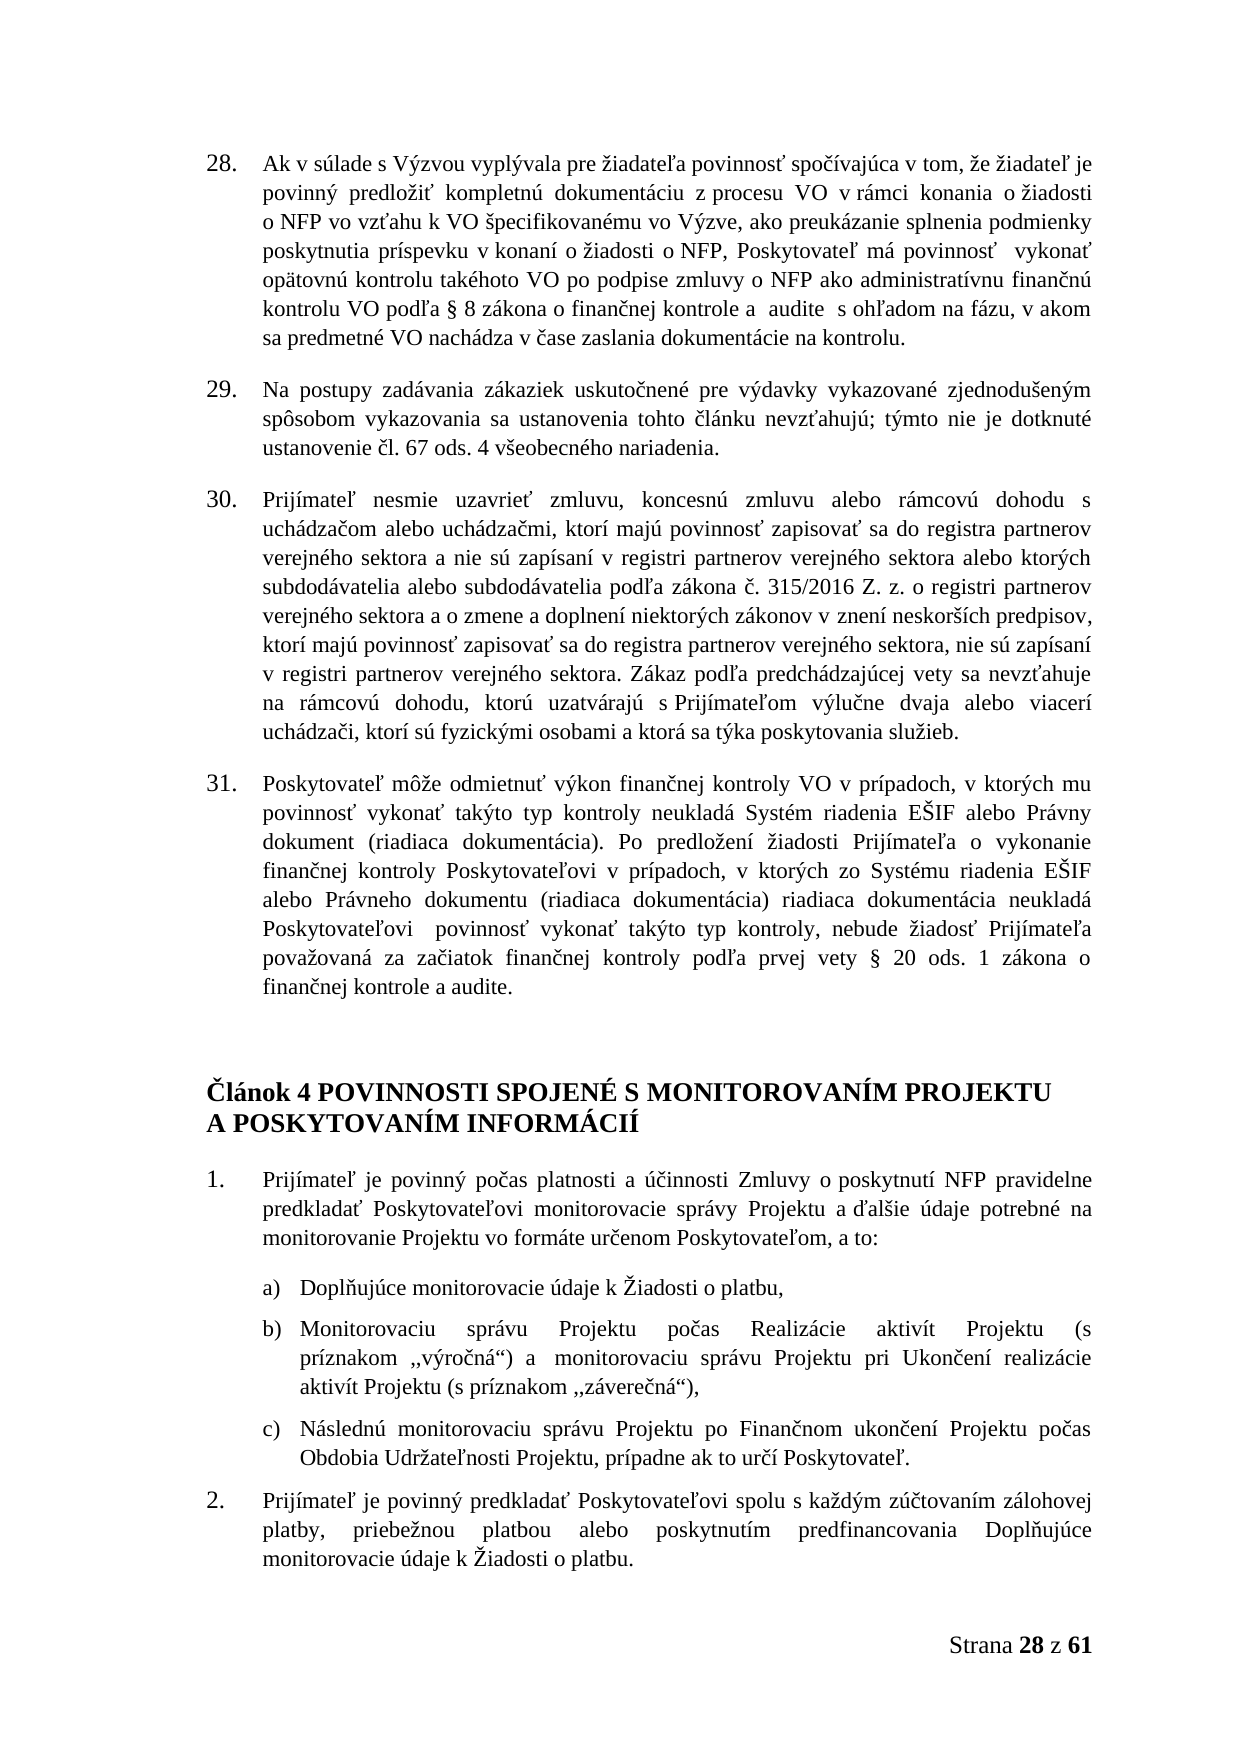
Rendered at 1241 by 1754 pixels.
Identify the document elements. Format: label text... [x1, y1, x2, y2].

list Prijímateľ je povinný počas platnosti a účinnosti Zmluvy o poskytnutí NFP pravidelne predkladať Poskytovateľovi monitorovacie správy Projektu a ďalšie údaje potrebné na monitorovanie Projektu vo formáte určenom Poskytovateľom, a to: [206, 1164, 1092, 1250]
list Prijímateľ nesmie uzavrieť zmluvu, koncesnú zmluvu alebo rámcovú dohodu s uchádzačom alebo uchádzačmi, ktorí majú povinnosť zapisovať sa do registra partnerov verejného sektora a nie sú zapísaní v registri partnerov verejného sektora alebo ktorých subdodávatelia alebo subdodávatelia podľa zákona č. 315/2016 Z. z. o registri partnerov verejného sektora a o zmene a doplnení niektorých zákonov v znení neskorších predpisov, ktorí majú povinnosť zapisovať sa do registra partnerov verejného sektora, nie sú zapísaní v registri partnerov verejného sektora. Zákaz podľa predchádzajúcej vety sa nevzťahuje na rámcovú dohodu, ktorú uzatvárajú s Prijímateľom výlučne dvaja alebo viacerí uchádzači, ktorí sú fyzickými osobami a ktorá sa týka poskytovania služieb. [206, 484, 1092, 744]
list Doplňujúce monitorovacie údaje k Žiadosti o platbu, [262, 1274, 1092, 1300]
list Ak v súlade s Výzvou vyplývala pre žiadateľa povinnosť spočívajúca v tom, že žiadateľ je povinný predložiť kompletnú dokumentáciu z procesu VO v rámci konania o žiadosti o NFP vo vzťahu k VO špecifikovanému vo Výzve, ako preukázanie splnenia podmienky poskytnutia príspevku v konaní o žiadosti o NFP, Poskytovateľ má povinnosť vykonať opätovnú kontrolu takéhoto VO po podpise zmluvy o NFP ako administratívnu finančnú kontrolu VO podľa § 8 zákona o finančnej kontrole a audite s ohľadom na fázu, v akom sa predmetné VO nachádza v čase zaslania dokumentácie na kontrolu. [206, 148, 1092, 350]
list Na postupy zadávania zákaziek uskutočnené pre výdavky vykazované zjednodušeným spôsobom vykazovania sa ustanovenia tohto článku nevzťahujú; týmto nie je dotknuté ustanovenie čl. 67 ods. 4 všeobecného nariadenia. [206, 374, 1092, 460]
list Poskytovateľ môže odmietnuť výkon finančnej kontroly VO v prípadoch, v ktorých mu povinnosť vykonať takýto typ kontroly neukladá Systém riadenia EŠIF alebo Právny dokument (riadiaca dokumentácia). Po predložení žiadosti Prijímateľa o vykonanie finančnej kontroly Poskytovateľovi v prípadoch, v ktorých zo Systému riadenia EŠIF alebo Právneho dokumentu (riadiaca dokumentácia) riadiaca dokumentácia neukladá Poskytovateľovi povinnosť vykonať takýto typ kontroly, nebude žiadosť Prijímateľa považovaná za začiatok finančnej kontroly podľa prvej vety § 20 ods. 1 zákona o finančnej kontrole a audite. [206, 768, 1092, 999]
list Prijímateľ je povinný predkladať Poskytovateľovi spolu s každým zúčtovaním zálohovej platby, priebežnou platbou alebo poskytnutím predfinancovania Doplňujúce monitorovacie údaje k Žiadosti o platbu. [206, 1485, 1092, 1572]
list Následnú monitorovaciu správu Projektu po Finančnom ukončení Projektu počas Obdobia Udržateľnosti Projektu, prípadne ak to určí Poskytovateľ. [262, 1415, 1092, 1470]
subtitle Článok 4 POVINNOSTI SPOJENÉ S MONITOROVANÍM PROJEKTU A POSKYTOVANÍM INFORMÁCIÍ [206, 1076, 1092, 1139]
list Monitorovaciu správu Projektu počas Realizácie aktivít Projektu (s príznakom ,,výročná“) a monitorovaciu správu Projektu pri Ukončení realizácie aktivít Projektu (s príznakom ,,záverečná“), [262, 1315, 1092, 1399]
